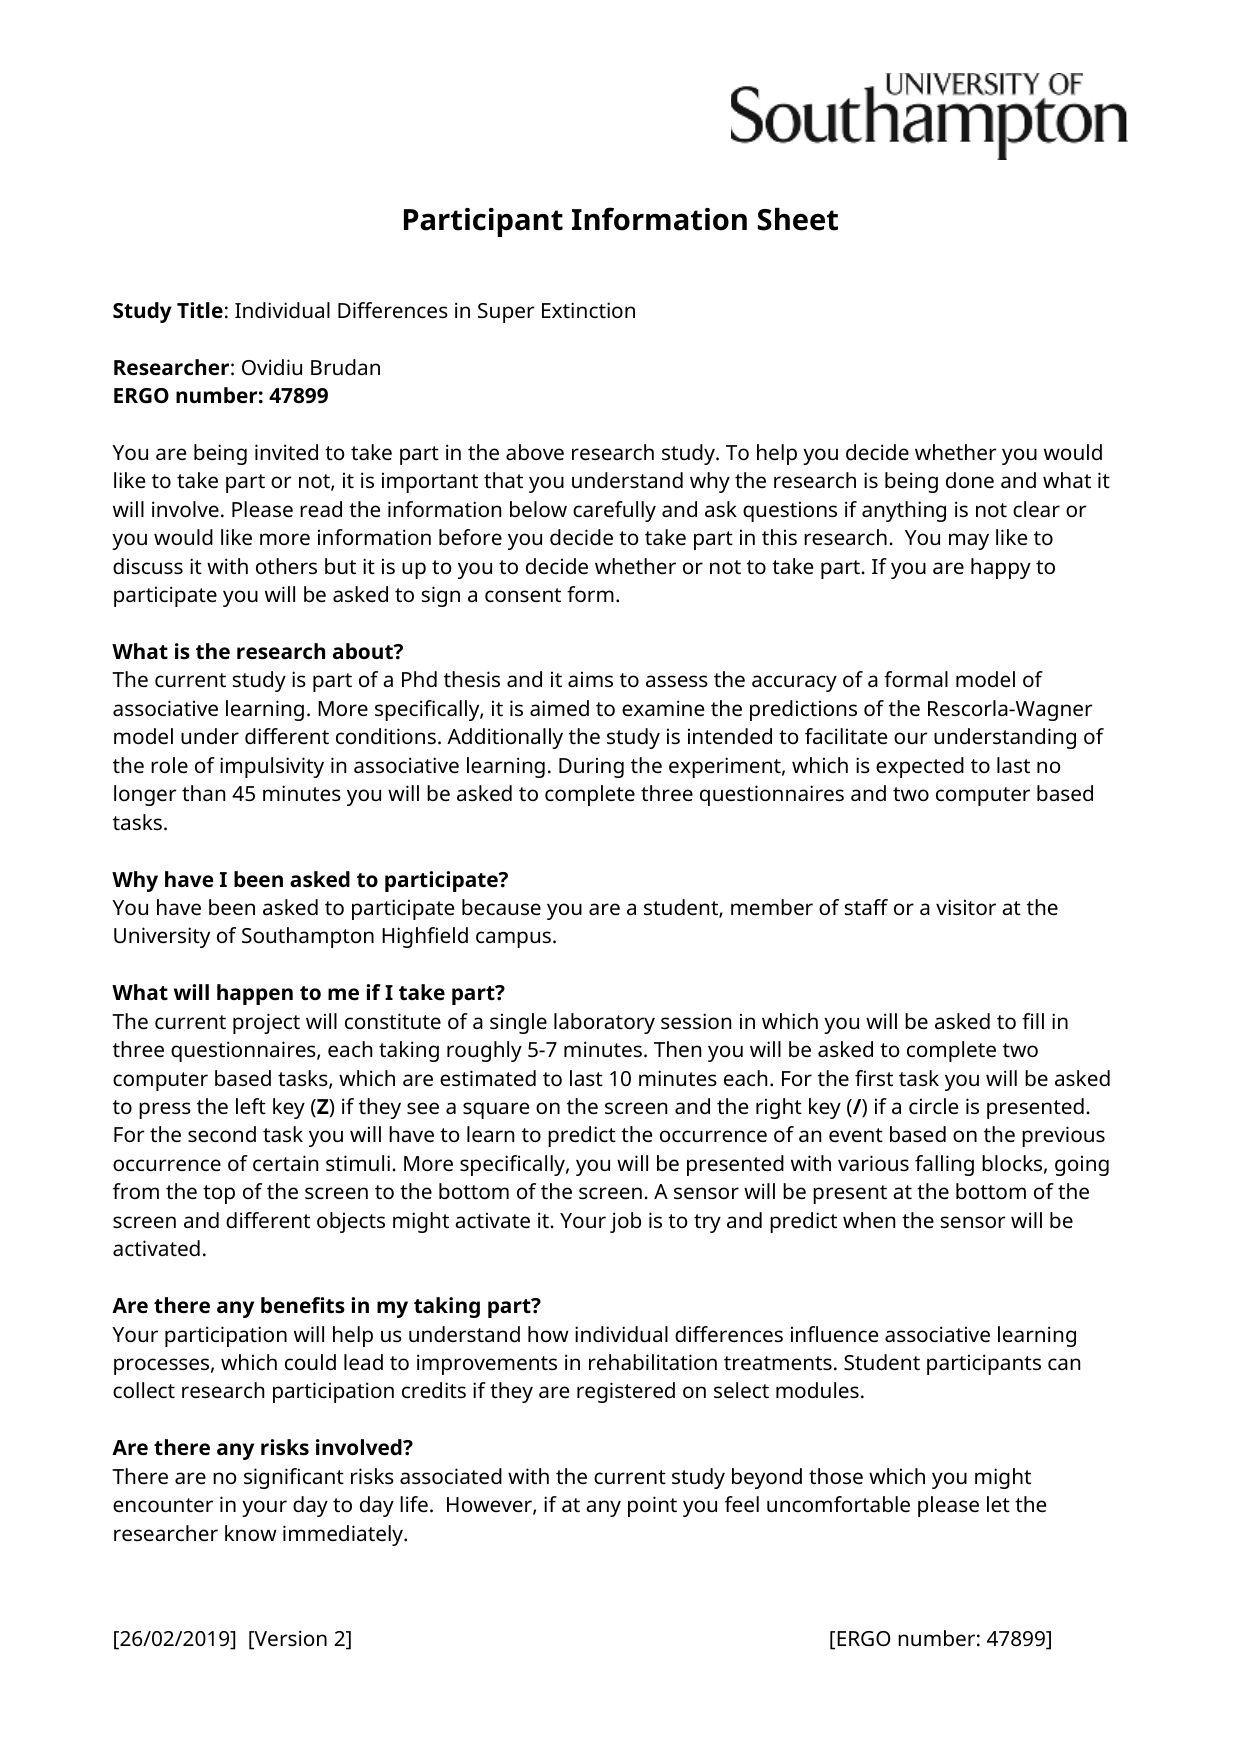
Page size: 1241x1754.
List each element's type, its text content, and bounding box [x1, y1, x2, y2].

text There are no significant risks associated with the current study beyond those which you might encounter in your day to day life. However, if at any point you feel uncomfortable please let the researcher know immediately. [112, 1462, 1128, 1547]
text What will happen to me if I take part? [112, 978, 1128, 1007]
text Why have I been asked to participate? [112, 865, 1128, 893]
text Are there any benefits in my taking part? [112, 1291, 1128, 1320]
text What is the research about? [112, 637, 1128, 666]
text Are there any risks involved? [112, 1433, 1128, 1462]
text You are being invited to take part in the above research study. To help you decide whether you would like to take part or not, it is important that you understand why the research is being done and what it will involve. Please read the information below carefully and ask questions if anything is not clear or you would like more information before you decide to take part in this research. You may like to discuss it with others but it is up to you to decide whether or not to take part. If you are happy to participate you will be asked to sign a consent form. [112, 438, 1128, 609]
text Researcher: Ovidiu Brudan [112, 353, 1128, 381]
text ERGO number: 47899 [112, 381, 1128, 410]
text The current project will constitute of a single laboratory session in which you will be asked to fill in three questionnaires, each taking roughly 5-7 minutes. Then you will be asked to complete two computer based tasks, which are estimated to last 10 minutes each. For the first task you will be asked to press the left key (Z) if they see a square on the screen and the right key (/) if a circle is presented. For the second task you will have to learn to predict the occurrence of an event based on the previous occurrence of certain stimuli. More specifically, you will be presented with various falling blocks, going from the top of the screen to the bottom of the screen. A sensor will be present at the bottom of the screen and different objects might activate it. Your job is to try and predict when the sensor will be activated. [112, 1007, 1128, 1263]
text Participant Information Sheet [112, 199, 1128, 239]
text The current study is part of a Phd thesis and it aims to assess the accuracy of a formal model of associative learning. More specifically, it is aimed to examine the predictions of the Rescorla-Wagner model under different conditions. Additionally the study is intended to facilitate our understanding of the role of impulsivity in associative learning. During the experiment, which is expected to last no longer than 45 minutes you will be asked to complete three questionnaires and two computer based tasks. [112, 666, 1128, 836]
text You have been asked to participate because you are a student, member of staff or a visitor at the University of Southampton Highfield campus. [112, 893, 1128, 950]
picture [731, 73, 1128, 160]
text Your participation will help us understand how individual differences influence associative learning processes, which could lead to improvements in rehabilitation treatments. Student participants can collect research participation credits if they are registered on select modules. [112, 1320, 1128, 1405]
text Study Title: Individual Differences in Super Extinction [112, 296, 1128, 324]
